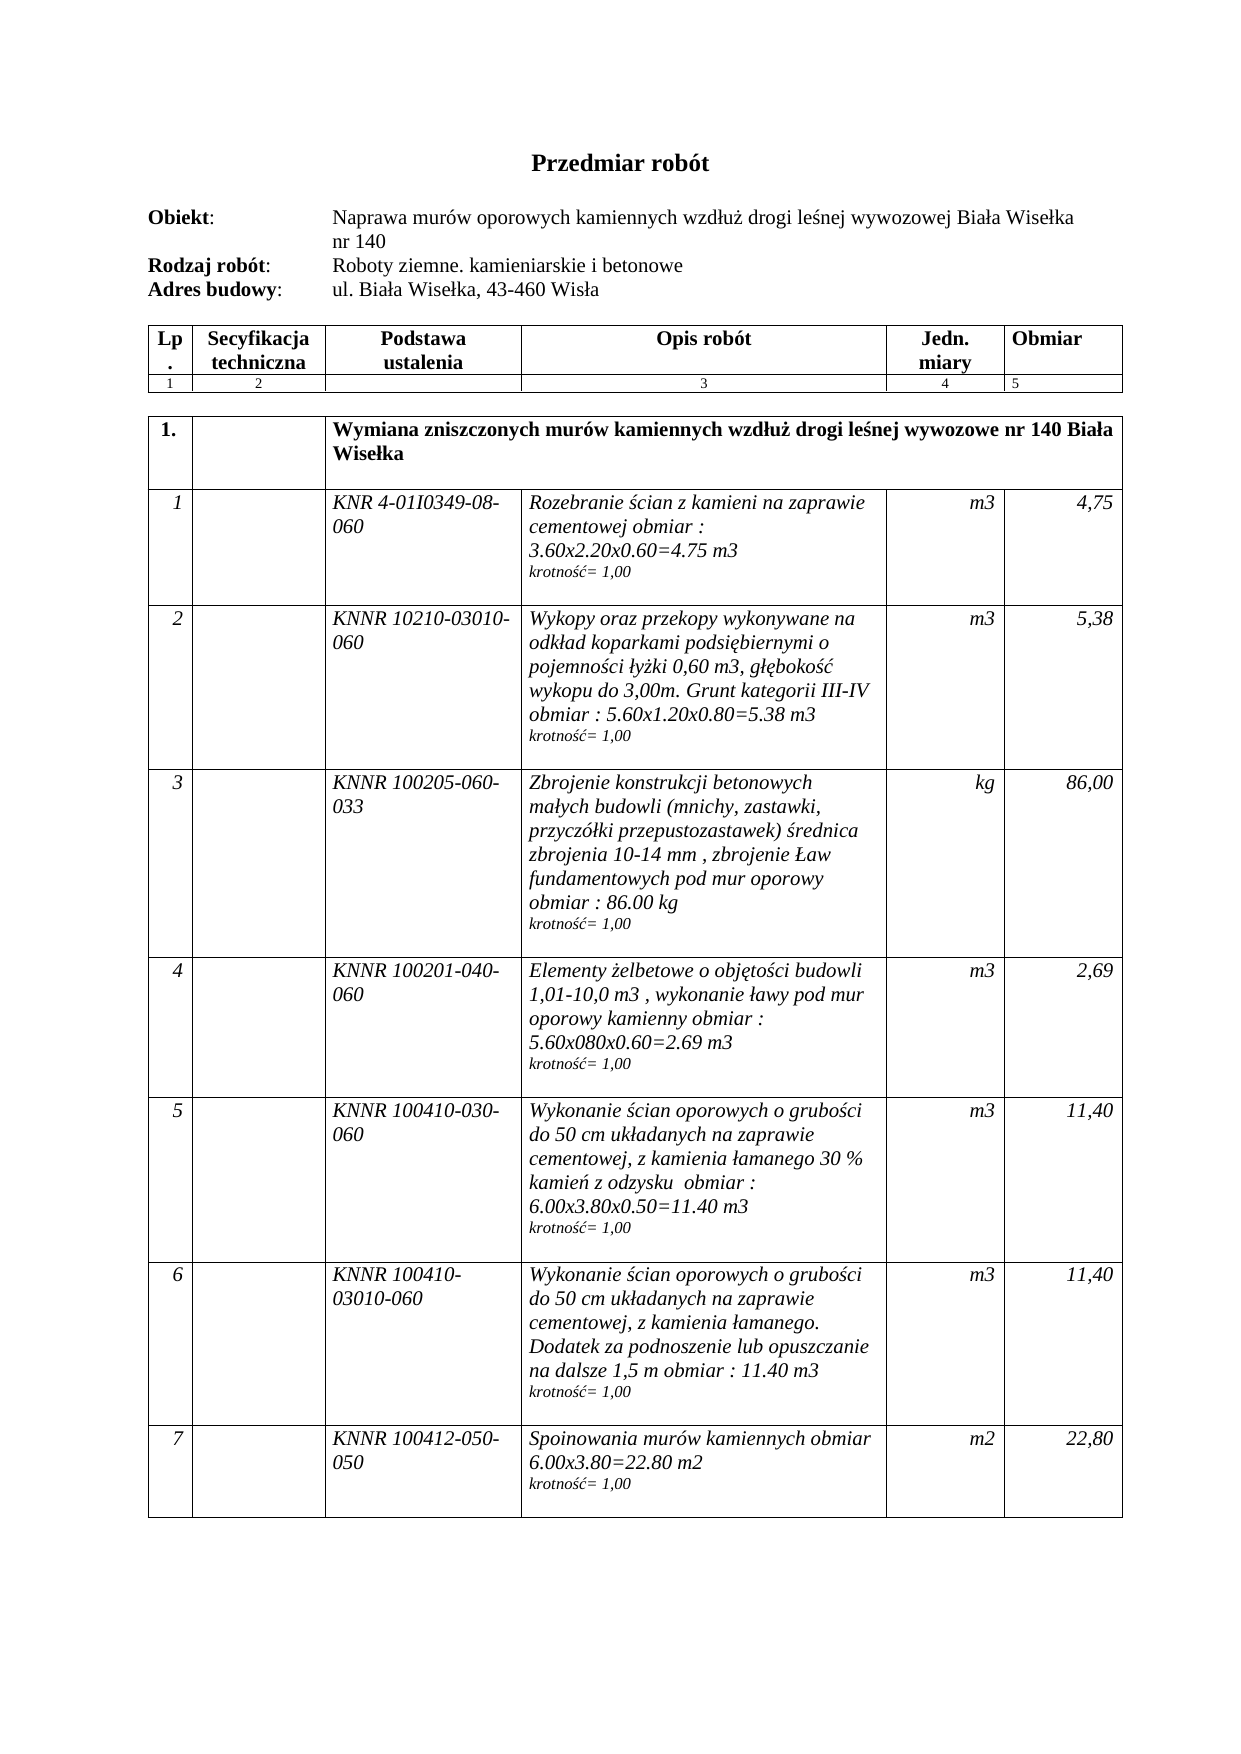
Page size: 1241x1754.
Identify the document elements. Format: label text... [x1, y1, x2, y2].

table_cell KNNR 100410-03010-060 [326, 1263, 521, 1425]
table_cell Wykonanie ścian oporowych o grubości do 50 cm układanych na zaprawie cementowej, z kamienia łamanego 30 % kamień z odzysku obmiar : 6.00x3.80x0.50=11.40 m3 krotność= 1,00 [522, 1098, 886, 1261]
table_cell KNNR 10210-03010-060 [326, 606, 521, 769]
table_cell m2 [887, 1426, 1004, 1517]
table_cell [326, 375, 521, 391]
table_cell [193, 1426, 325, 1517]
table_cell [193, 770, 325, 957]
table_cell Spoinowania murów kamiennych obmiar 6.00x3.80=22.80 m2 krotność= 1,00 [522, 1426, 886, 1517]
table_cell m3 [887, 606, 1004, 769]
table_header Rozebranie ścian z kamieni na zaprawie cementowej obmiar : 3.60x2.20x0.60=4.75 m3 krotność= 1,00 [522, 490, 886, 605]
table_header Podstawa ustalenia [326, 326, 521, 374]
table_cell Wykopy oraz przekopy wykonywane na odkład koparkami podsiębiernymi o pojemności łyżki 0,60 m3, głębokość wykopu do 3,00m. Grunt kategorii III-IV obmiar : 5.60x1.20x0.80=5.38 m3 krotność= 1,00 [522, 606, 886, 769]
table_header 4,75 [1005, 490, 1122, 605]
table_cell 11,40 [1005, 1263, 1122, 1425]
table_cell KNNR 100412-050-050 [326, 1426, 521, 1517]
table_cell [193, 958, 325, 1097]
table_header [193, 490, 325, 605]
table_header Naprawa murów oporowych kamiennych wzdłuż drogi leśnej wywozowej Biała Wisełka nr 140 [325, 205, 1100, 253]
table_header Obiekt: [140, 205, 325, 253]
table_cell Adres budowy: [140, 277, 325, 301]
table_cell 1 [149, 375, 192, 391]
table_cell 4 [887, 375, 1004, 391]
table_cell KNNR 100410-030-060 [326, 1098, 521, 1261]
table_cell ul. Biała Wisełka, 43-460 Wisła [325, 277, 1100, 301]
table_cell 11,40 [1005, 1098, 1122, 1261]
table_cell Elementy żelbetowe o objętości budowli 1,01-10,0 m3 , wykonanie ławy pod mur oporowy kamienny obmiar : 5.60x080x0.60=2.69 m3 krotność= 1,00 [522, 958, 886, 1097]
table_cell m3 [887, 1263, 1004, 1425]
table_cell 86,00 [1005, 770, 1122, 957]
table_cell 5 [149, 1098, 192, 1261]
table_header 1. [149, 417, 192, 489]
table_cell Wykonanie ścian oporowych o grubości do 50 cm układanych na zaprawie cementowej, z kamienia łamanego. Dodatek za podnoszenie lub opuszczanie na dalsze 1,5 m obmiar : 11.40 m3 krotność= 1,00 [522, 1263, 886, 1425]
table_cell 3 [522, 375, 886, 391]
table_cell 22,80 [1005, 1426, 1122, 1517]
table_header m3 [887, 490, 1004, 605]
table_cell Rodzaj robót: [140, 253, 325, 277]
table_cell 7 [149, 1426, 192, 1517]
table_cell m3 [887, 958, 1004, 1097]
table_cell 5 [1005, 375, 1122, 391]
table_cell kg [887, 770, 1004, 957]
table_header Lp. [149, 326, 192, 374]
table_cell 3 [149, 770, 192, 957]
table_cell [193, 606, 325, 769]
table_header KNR 4-01I0349-08-060 [326, 490, 521, 605]
table_cell 2,69 [1005, 958, 1122, 1097]
table_cell 5,38 [1005, 606, 1122, 769]
table_header Secyfikacja techniczna [193, 326, 325, 374]
table_cell KNNR 100201-040-060 [326, 958, 521, 1097]
table_cell [193, 1263, 325, 1425]
table_cell 2 [149, 606, 192, 769]
table_cell Zbrojenie konstrukcji betonowych małych budowli (mnichy, zastawki, przyczółki przepustozastawek) średnica zbrojenia 10-14 mm , zbrojenie Ław fundamentowych pod mur oporowy obmiar : 86.00 kg krotność= 1,00 [522, 770, 886, 957]
table_header Jedn. miary [887, 326, 1004, 374]
table_cell 6 [149, 1263, 192, 1425]
table_cell 4 [149, 958, 192, 1097]
table_header Obmiar [1005, 326, 1122, 374]
table_header [193, 417, 325, 489]
table_cell Roboty ziemne. kamieniarskie i betonowe [325, 253, 1100, 277]
table_header Opis robót [522, 326, 886, 374]
table_header 1 [149, 490, 192, 605]
text Przedmiar robót [148, 148, 1093, 176]
table_cell 2 [193, 375, 325, 391]
table_cell KNNR 100205-060-033 [326, 770, 521, 957]
table_header Wymiana zniszczonych murów kamiennych wzdłuż drogi leśnej wywozowe nr 140 Biała Wisełka [326, 417, 1122, 489]
table_cell m3 [887, 1098, 1004, 1261]
table_cell [193, 1098, 325, 1261]
